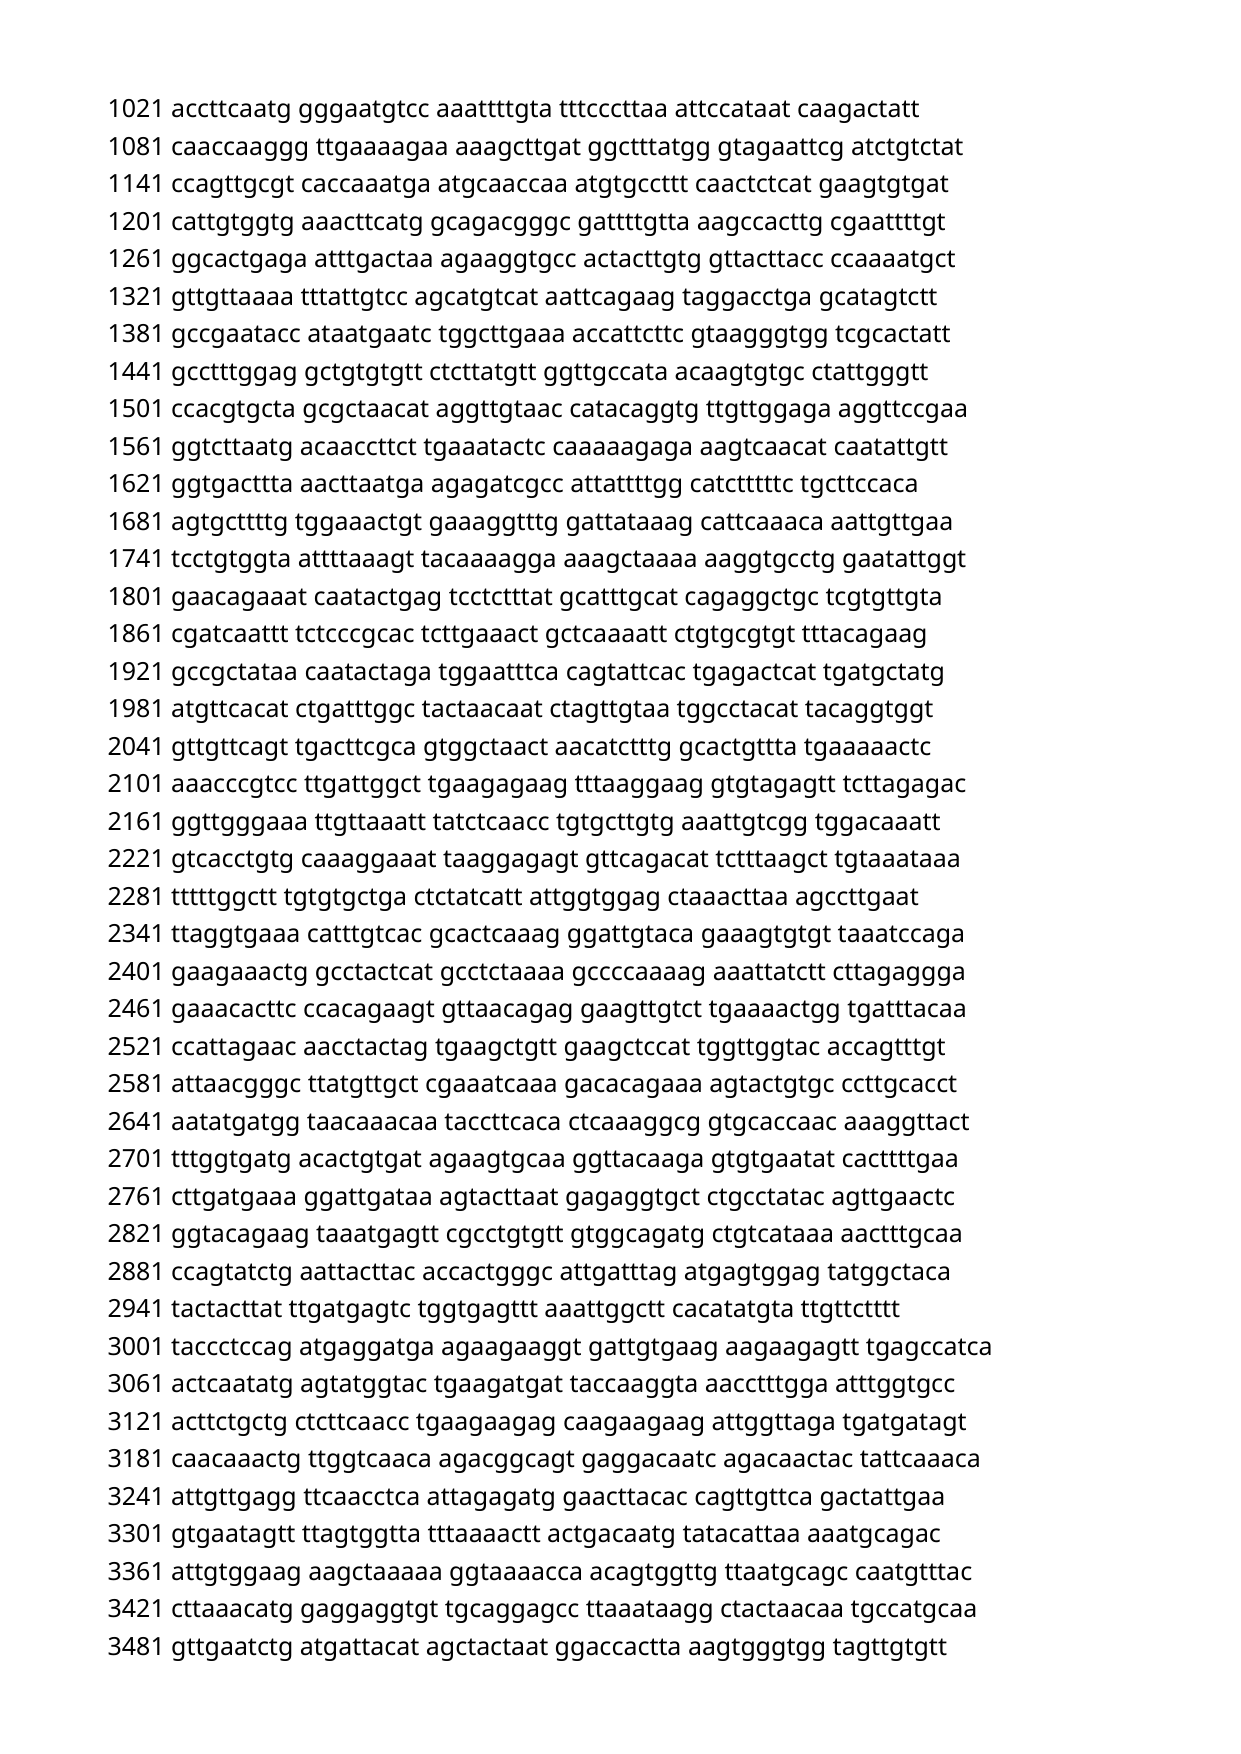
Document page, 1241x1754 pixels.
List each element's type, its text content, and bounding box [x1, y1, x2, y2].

text 1441 gcctttggag gctgtgtgtt ctcttatgtt ggttgccata acaagtgtgc ctattgggtt [75, 352, 1165, 389]
text 2941 tactacttat ttgatgagtc tggtgagttt aaattggctt cacatatgta ttgttctttt [75, 1289, 1165, 1327]
text 1321 gttgttaaaa tttattgtcc agcatgtcat aattcagaag taggacctga gcatagtctt [75, 277, 1165, 314]
text 3421 cttaaacatg gaggaggtgt tgcaggagcc ttaaataagg ctactaacaa tgccatgcaa [75, 1589, 1165, 1627]
text 1681 agtgcttttg tggaaactgt gaaaggtttg gattataaag cattcaaaca aattgttgaa [75, 502, 1165, 539]
text 2101 aaacccgtcc ttgattggct tgaagagaag tttaaggaag gtgtagagtt tcttagagac [75, 764, 1165, 802]
text 2281 tttttggctt tgtgtgctga ctctatcatt attggtggag ctaaacttaa agccttgaat [75, 877, 1165, 914]
text 1861 cgatcaattt tctcccgcac tcttgaaact gctcaaaatt ctgtgcgtgt tttacagaag [75, 614, 1165, 652]
text 2521 ccattagaac aacctactag tgaagctgtt gaagctccat tggttggtac accagtttgt [75, 1027, 1165, 1064]
text 1141 ccagttgcgt caccaaatga atgcaaccaa atgtgccttt caactctcat gaagtgtgat [75, 164, 1165, 202]
text 3121 acttctgctg ctcttcaacc tgaagaagag caagaagaag attggttaga tgatgatagt [75, 1402, 1165, 1439]
text 2701 tttggtgatg acactgtgat agaagtgcaa ggttacaaga gtgtgaatat cacttttgaa [75, 1139, 1165, 1177]
text 2341 ttaggtgaaa catttgtcac gcactcaaag ggattgtaca gaaagtgtgt taaatccaga [75, 914, 1165, 952]
text 2761 cttgatgaaa ggattgataa agtacttaat gagaggtgct ctgcctatac agttgaactc [75, 1177, 1165, 1214]
text 3361 attgtggaag aagctaaaaa ggtaaaacca acagtggttg ttaatgcagc caatgtttac [75, 1552, 1165, 1589]
text 1081 caaccaaggg ttgaaaagaa aaagcttgat ggctttatgg gtagaattcg atctgtctat [75, 127, 1165, 164]
text 2161 ggttgggaaa ttgttaaatt tatctcaacc tgtgcttgtg aaattgtcgg tggacaaatt [75, 802, 1165, 839]
text 1621 ggtgacttta aacttaatga agagatcgcc attattttgg catctttttc tgcttccaca [75, 464, 1165, 502]
text 3001 taccctccag atgaggatga agaagaaggt gattgtgaag aagaagagtt tgagccatca [75, 1327, 1165, 1364]
text 1801 gaacagaaat caatactgag tcctctttat gcatttgcat cagaggctgc tcgtgttgta [75, 577, 1165, 614]
text 1981 atgttcacat ctgatttggc tactaacaat ctagttgtaa tggcctacat tacaggtggt [75, 689, 1165, 727]
text 2041 gttgttcagt tgacttcgca gtggctaact aacatctttg gcactgttta tgaaaaactc [75, 727, 1165, 764]
text 3241 attgttgagg ttcaacctca attagagatg gaacttacac cagttgttca gactattgaa [75, 1477, 1165, 1514]
text 3481 gttgaatctg atgattacat agctactaat ggaccactta aagtgggtgg tagttgtgtt [75, 1627, 1165, 1664]
text 1381 gccgaatacc ataatgaatc tggcttgaaa accattcttc gtaagggtgg tcgcactatt [75, 314, 1165, 352]
text 1021 accttcaatg gggaatgtcc aaattttgta tttcccttaa attccataat caagactatt [75, 89, 1165, 127]
text 1201 cattgtggtg aaacttcatg gcagacgggc gattttgtta aagccacttg cgaattttgt [75, 202, 1165, 239]
text 1561 ggtcttaatg acaaccttct tgaaatactc caaaaagaga aagtcaacat caatattgtt [75, 427, 1165, 464]
text 1741 tcctgtggta attttaaagt tacaaaagga aaagctaaaa aaggtgcctg gaatattggt [75, 539, 1165, 577]
text 1501 ccacgtgcta gcgctaacat aggttgtaac catacaggtg ttgttggaga aggttccgaa [75, 389, 1165, 427]
text 2581 attaacgggc ttatgttgct cgaaatcaaa gacacagaaa agtactgtgc ccttgcacct [75, 1064, 1165, 1102]
text 1261 ggcactgaga atttgactaa agaaggtgcc actacttgtg gttacttacc ccaaaatgct [75, 239, 1165, 277]
text 3181 caacaaactg ttggtcaaca agacggcagt gaggacaatc agacaactac tattcaaaca [75, 1439, 1165, 1477]
text 1921 gccgctataa caatactaga tggaatttca cagtattcac tgagactcat tgatgctatg [75, 652, 1165, 689]
text 2821 ggtacagaag taaatgagtt cgcctgtgtt gtggcagatg ctgtcataaa aactttgcaa [75, 1214, 1165, 1252]
text 2881 ccagtatctg aattacttac accactgggc attgatttag atgagtggag tatggctaca [75, 1252, 1165, 1289]
text 2221 gtcacctgtg caaaggaaat taaggagagt gttcagacat tctttaagct tgtaaataaa [75, 839, 1165, 877]
text 2641 aatatgatgg taacaaacaa taccttcaca ctcaaaggcg gtgcaccaac aaaggttact [75, 1102, 1165, 1139]
text 2461 gaaacacttc ccacagaagt gttaacagag gaagttgtct tgaaaactgg tgatttacaa [75, 989, 1165, 1027]
text 3061 actcaatatg agtatggtac tgaagatgat taccaaggta aacctttgga atttggtgcc [75, 1364, 1165, 1402]
text 3301 gtgaatagtt ttagtggtta tttaaaactt actgacaatg tatacattaa aaatgcagac [75, 1514, 1165, 1552]
text 2401 gaagaaactg gcctactcat gcctctaaaa gccccaaaag aaattatctt cttagaggga [75, 952, 1165, 989]
